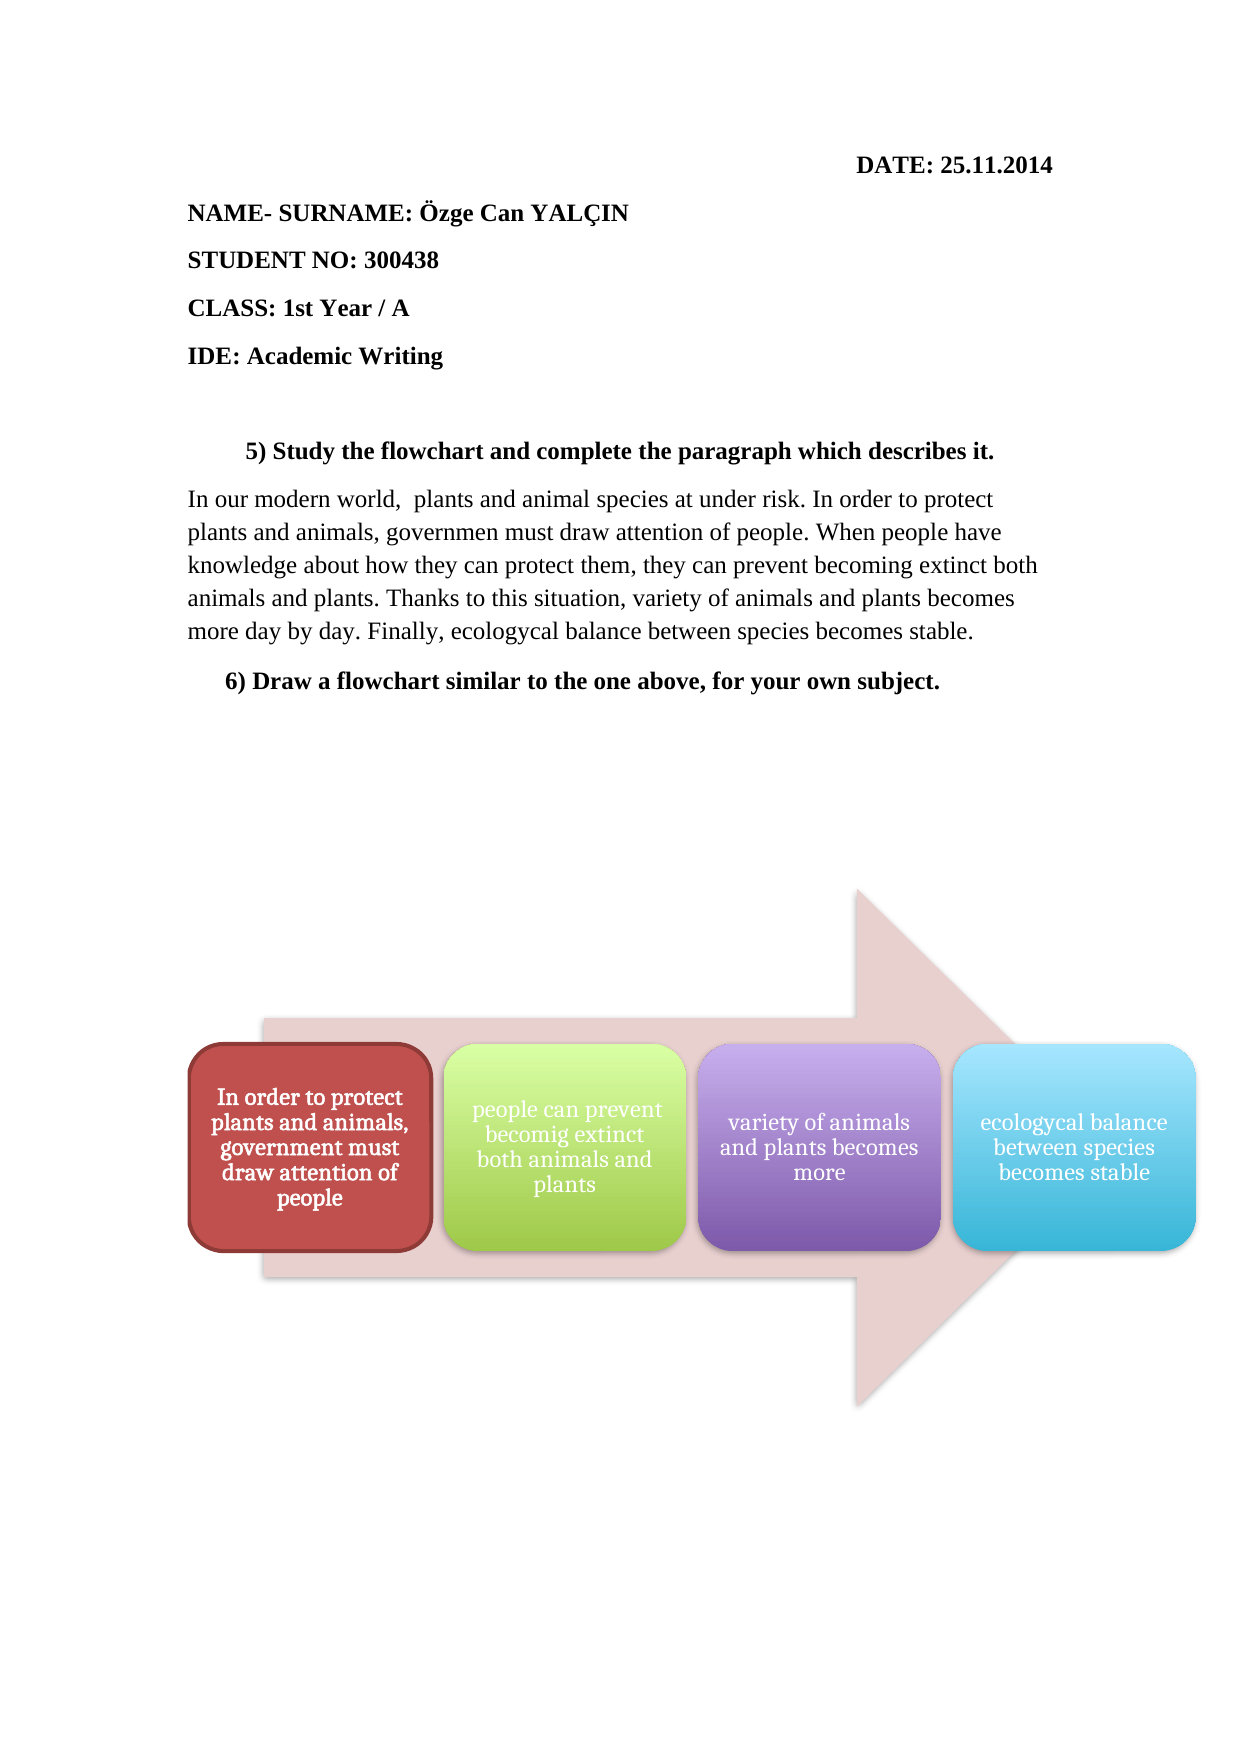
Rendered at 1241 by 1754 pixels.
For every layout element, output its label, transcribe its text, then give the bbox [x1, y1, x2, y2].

text 6) Draw a flowchart similar to the one above, for your own subject. [187, 666, 1053, 694]
text STUDENT NO: 300438 [187, 245, 1053, 274]
text NAME- SURNAME: Özge Can YALÇIN [187, 198, 1053, 226]
text CLASS: 1st Year / A [187, 293, 1053, 322]
text 5) Study the flowchart and complete the paragraph which describes it. [187, 436, 1053, 465]
text IDE: Academic Writing [187, 341, 1053, 369]
text DATE: 25.11.2014 [187, 150, 1053, 179]
text In our modern world, plants and animal species at under risk. In order to protect plants and animals, governmen must draw attention of people. When people have knowledge about how they can protect them, they can prevent becoming extinct both animals and plants. Thanks to this situation, variety of animals and plants becomes more day by day. Finally, ecologycal balance between species becomes stable. [187, 484, 1053, 645]
